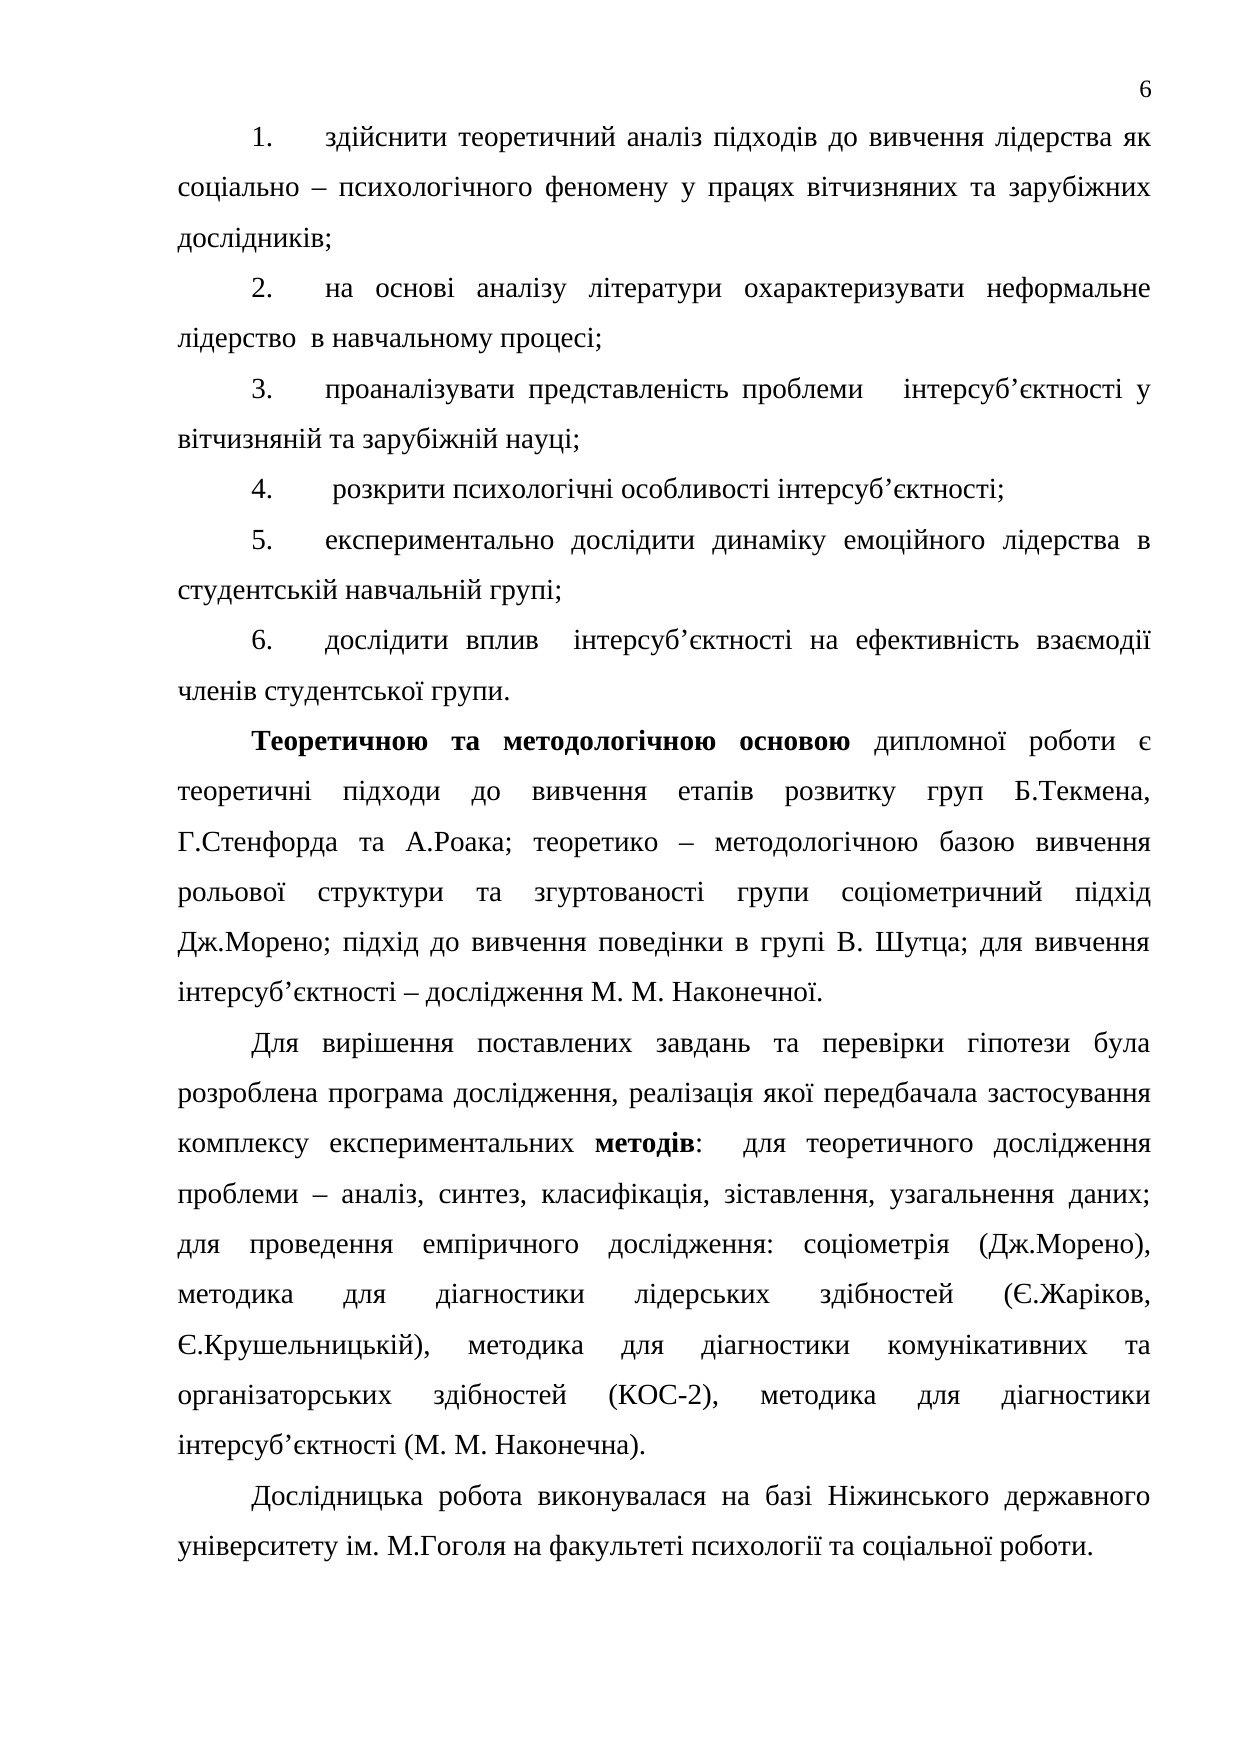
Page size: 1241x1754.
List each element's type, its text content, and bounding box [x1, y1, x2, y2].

list проаналізувати представленість проблеми інтерсуб’єктності у вітчизняній та зарубіжній науці; [177, 371, 1152, 455]
list розкрити психологічні особливості інтерсуб’єктності; [177, 471, 1152, 505]
text Для вирішення поставлених завдань та перевірки гіпотези була розроблена програма дослідження, реалізація якої передбачала застосування комплексу експериментальних методів: для теоретичного дослідження проблеми – аналіз, синтез, класифікація, зіставлення, узагальнення даних; для проведення емпіричного дослідження: соціометрія (Дж.Морено), методика для діагностики лідерських здібностей (Є.Жаріков, Є.Крушельницькій), методика для діагностики комунікативних та організаторських здібностей (КОС-2), методика для діагностики інтерсуб’єктності (М. М. Наконечна). [177, 1025, 1152, 1461]
list на основі аналізу літератури охарактеризувати неформальне лідерство в навчальному процесі; [177, 270, 1152, 354]
text Теоретичною та методологічною основою дипломної роботи є теоретичні підходи до вивчення етапів розвитку груп Б.Текмена, Г.Стенфорда та А.Роака; теоретико – методологічною базою вивчення рольової структури та згуртованості групи соціометричний підхід Дж.Морено; підхід до вивчення поведінки в групі В. Шутца; для вивчення інтерсуб’єктності – дослідження М. М. Наконечної. [177, 723, 1152, 1008]
list дослідити вплив інтерсуб’єктності на ефективність взаємодії членів студентської групи. [177, 622, 1152, 706]
text Дослідницька робота виконувалася на базі Ніжинського державного університету ім. М.Гоголя на факультеті психології та соціальної роботи. [177, 1478, 1152, 1562]
list експериментально дослідити динаміку емоційного лідерства в студентській навчальній групі; [177, 522, 1152, 606]
list здійснити теоретичний аналіз підходів до вивчення лідерства як соціально – психологічного феномену у працях вітчизняних та зарубіжних дослідників; [177, 119, 1152, 253]
